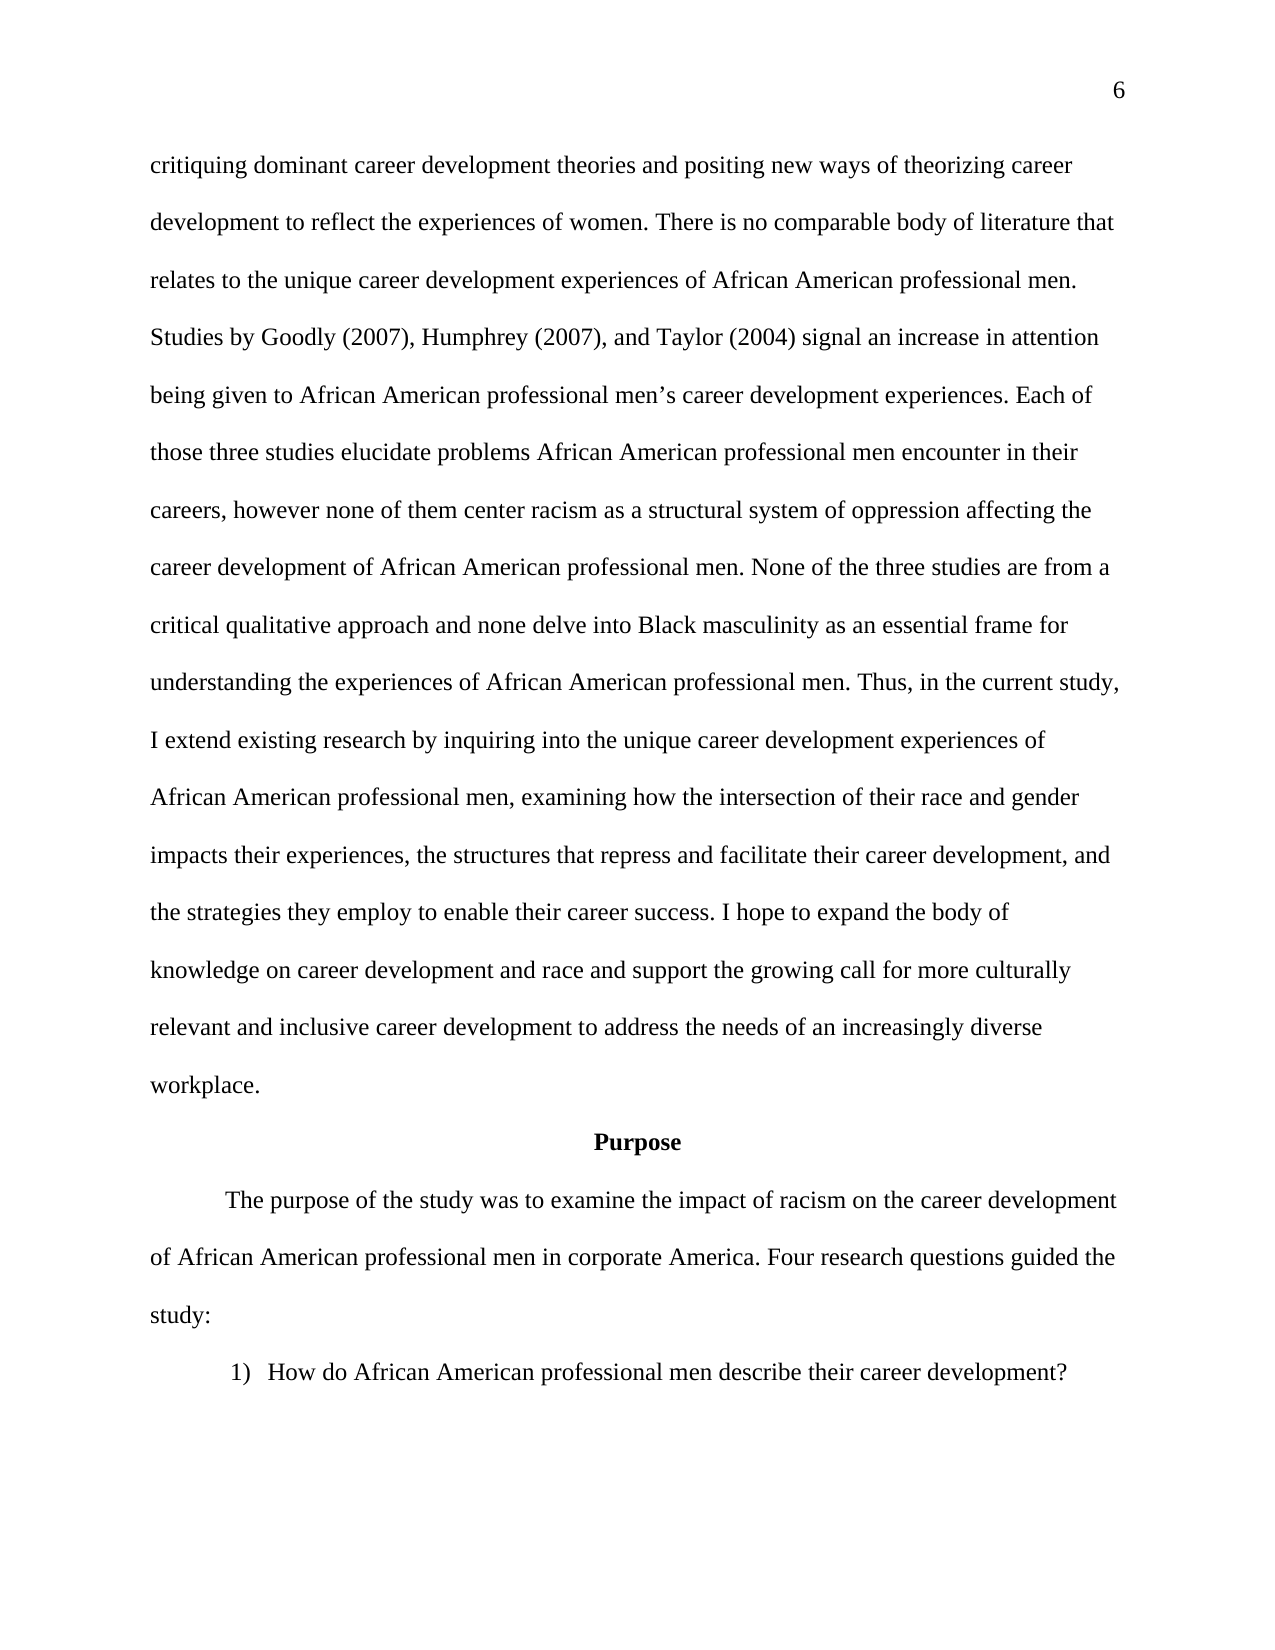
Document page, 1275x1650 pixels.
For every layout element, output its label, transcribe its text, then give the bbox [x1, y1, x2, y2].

list How do African American professional men describe their career development? [230, 1357, 1125, 1386]
text The purpose of the study was to examine the impact of racism on the career development of African American professional men in corporate America. Four research questions guided the study: [150, 1185, 1125, 1329]
text Purpose [150, 1127, 1125, 1156]
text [150, 150, 1125, 1099]
